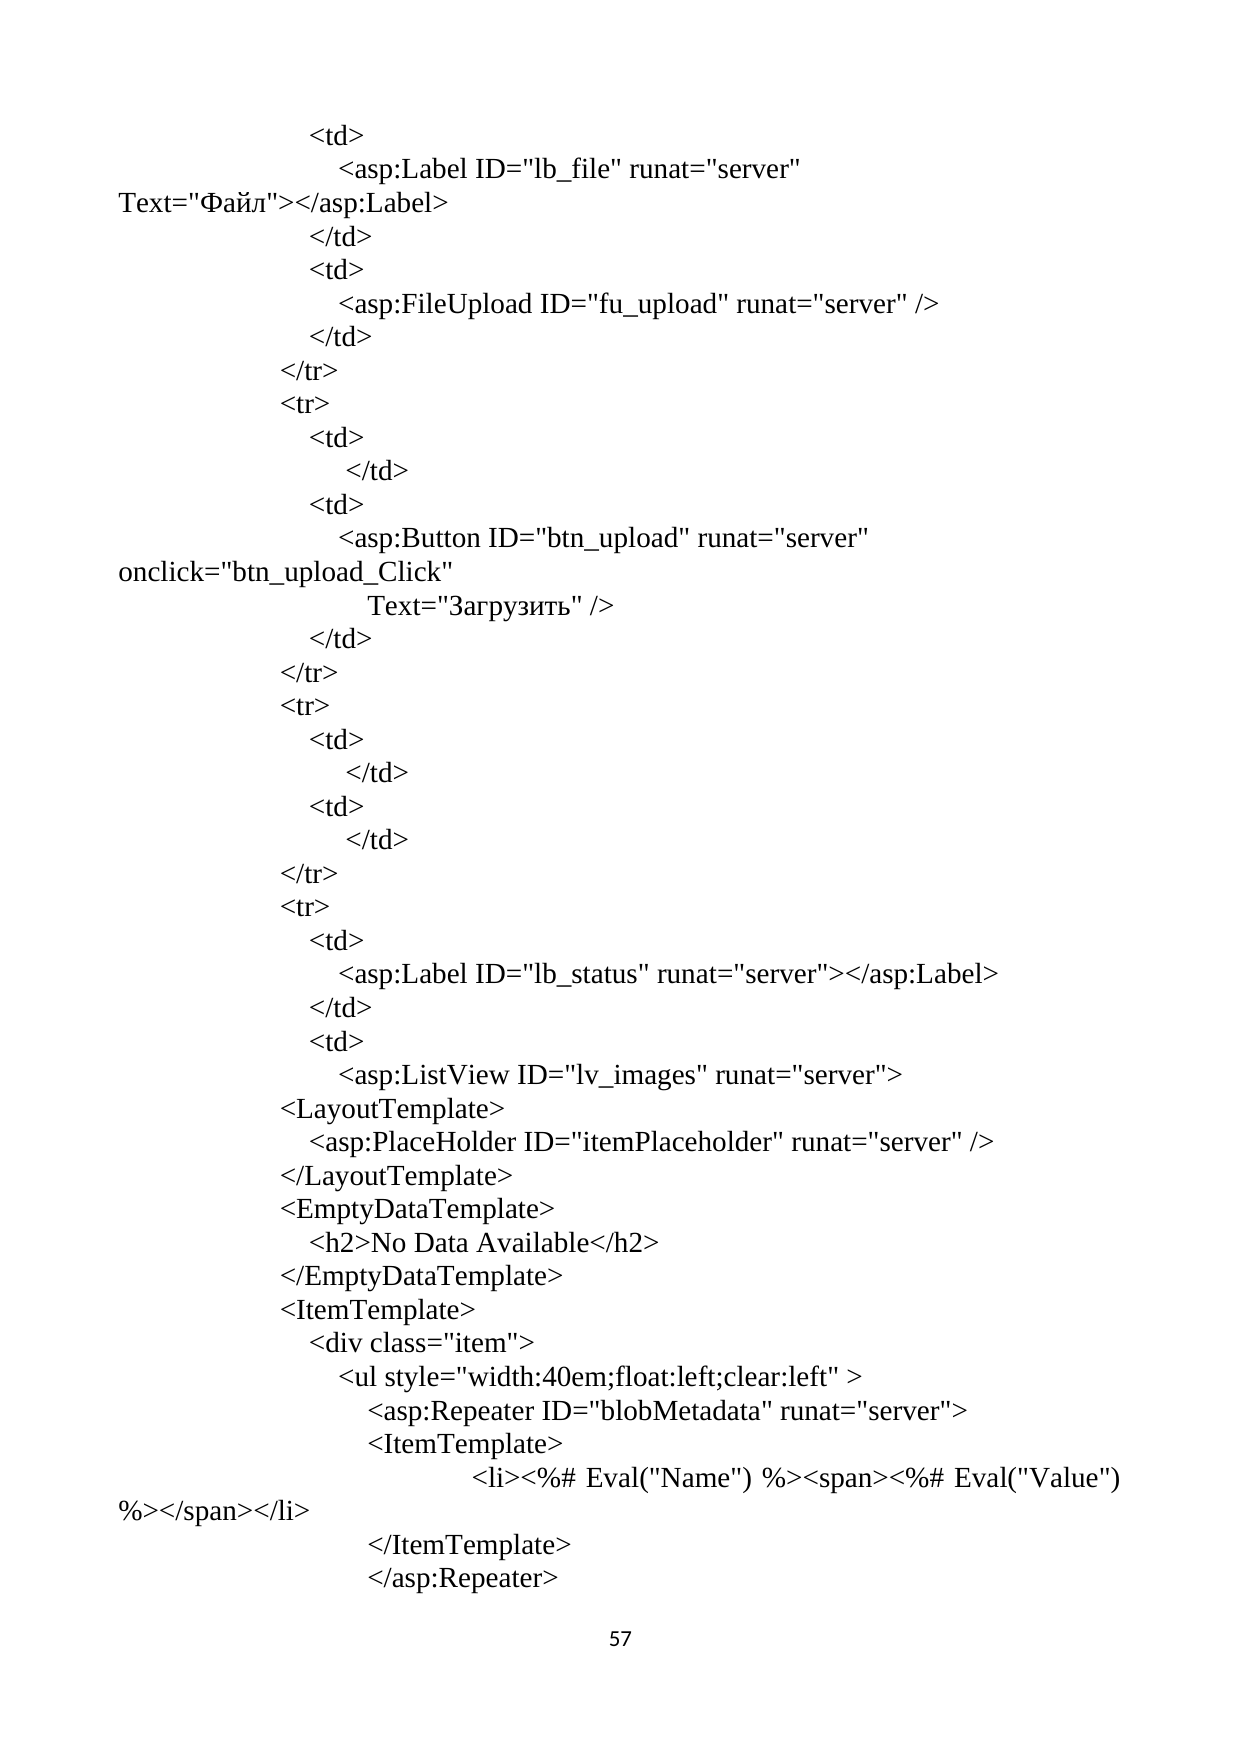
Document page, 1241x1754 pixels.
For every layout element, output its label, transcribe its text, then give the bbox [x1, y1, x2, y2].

text </ItemTemplate> [118, 1527, 1122, 1560]
text <ItemTemplate> [118, 1426, 1122, 1460]
text </td> [118, 822, 1122, 856]
text </tr> [118, 856, 1122, 889]
text <td> [118, 487, 1122, 521]
text <asp:PlaceHolder ID="itemPlaceholder" runat="server" /> [118, 1124, 1122, 1158]
text </td> [118, 453, 1122, 487]
text </td> [118, 319, 1122, 353]
text <ItemTemplate> [118, 1292, 1122, 1326]
text </tr> [118, 655, 1122, 688]
text </td> [118, 621, 1122, 655]
text <td> [118, 118, 1122, 152]
text <ul style="width:40em;float:left;clear:left" > [118, 1359, 1122, 1393]
text <td> [118, 1024, 1122, 1057]
text <tr> [118, 386, 1122, 420]
text <li><%# Eval("Name") %><span><%# Eval("Value") %></span></li> [118, 1460, 1122, 1527]
text <td> [118, 722, 1122, 755]
text </td> [118, 990, 1122, 1024]
text </LayoutTemplate> [118, 1158, 1122, 1191]
text <div class="item"> [118, 1326, 1122, 1359]
text </td> [118, 755, 1122, 789]
text <td> [118, 420, 1122, 453]
text <EmptyDataTemplate> [118, 1191, 1122, 1225]
text Text="Загрузить" /> [118, 588, 1122, 621]
text <asp:Button ID="btn_upload" runat="server" onclick="btn_upload_Click" [118, 521, 1122, 588]
text <asp:Repeater ID="blobMetadata" runat="server"> [118, 1393, 1122, 1426]
text </EmptyDataTemplate> [118, 1258, 1122, 1292]
text <h2>No Data Available</h2> [118, 1225, 1122, 1258]
text <asp:ListView ID="lv_images" runat="server"> [118, 1057, 1122, 1091]
text <LayoutTemplate> [118, 1091, 1122, 1124]
text <asp:Label ID="lb_status" runat="server"></asp:Label> [118, 957, 1122, 990]
text <asp:Label ID="lb_file" runat="server" Text="Файл"></asp:Label> [118, 152, 1122, 219]
text <td> [118, 252, 1122, 286]
text <td> [118, 789, 1122, 822]
text </tr> [118, 353, 1122, 386]
text <asp:FileUpload ID="fu_upload" runat="server" /> [118, 286, 1122, 319]
text <tr> [118, 889, 1122, 923]
text <tr> [118, 688, 1122, 722]
text <td> [118, 923, 1122, 957]
text </td> [118, 219, 1122, 252]
text </asp:Repeater> [118, 1560, 1122, 1594]
